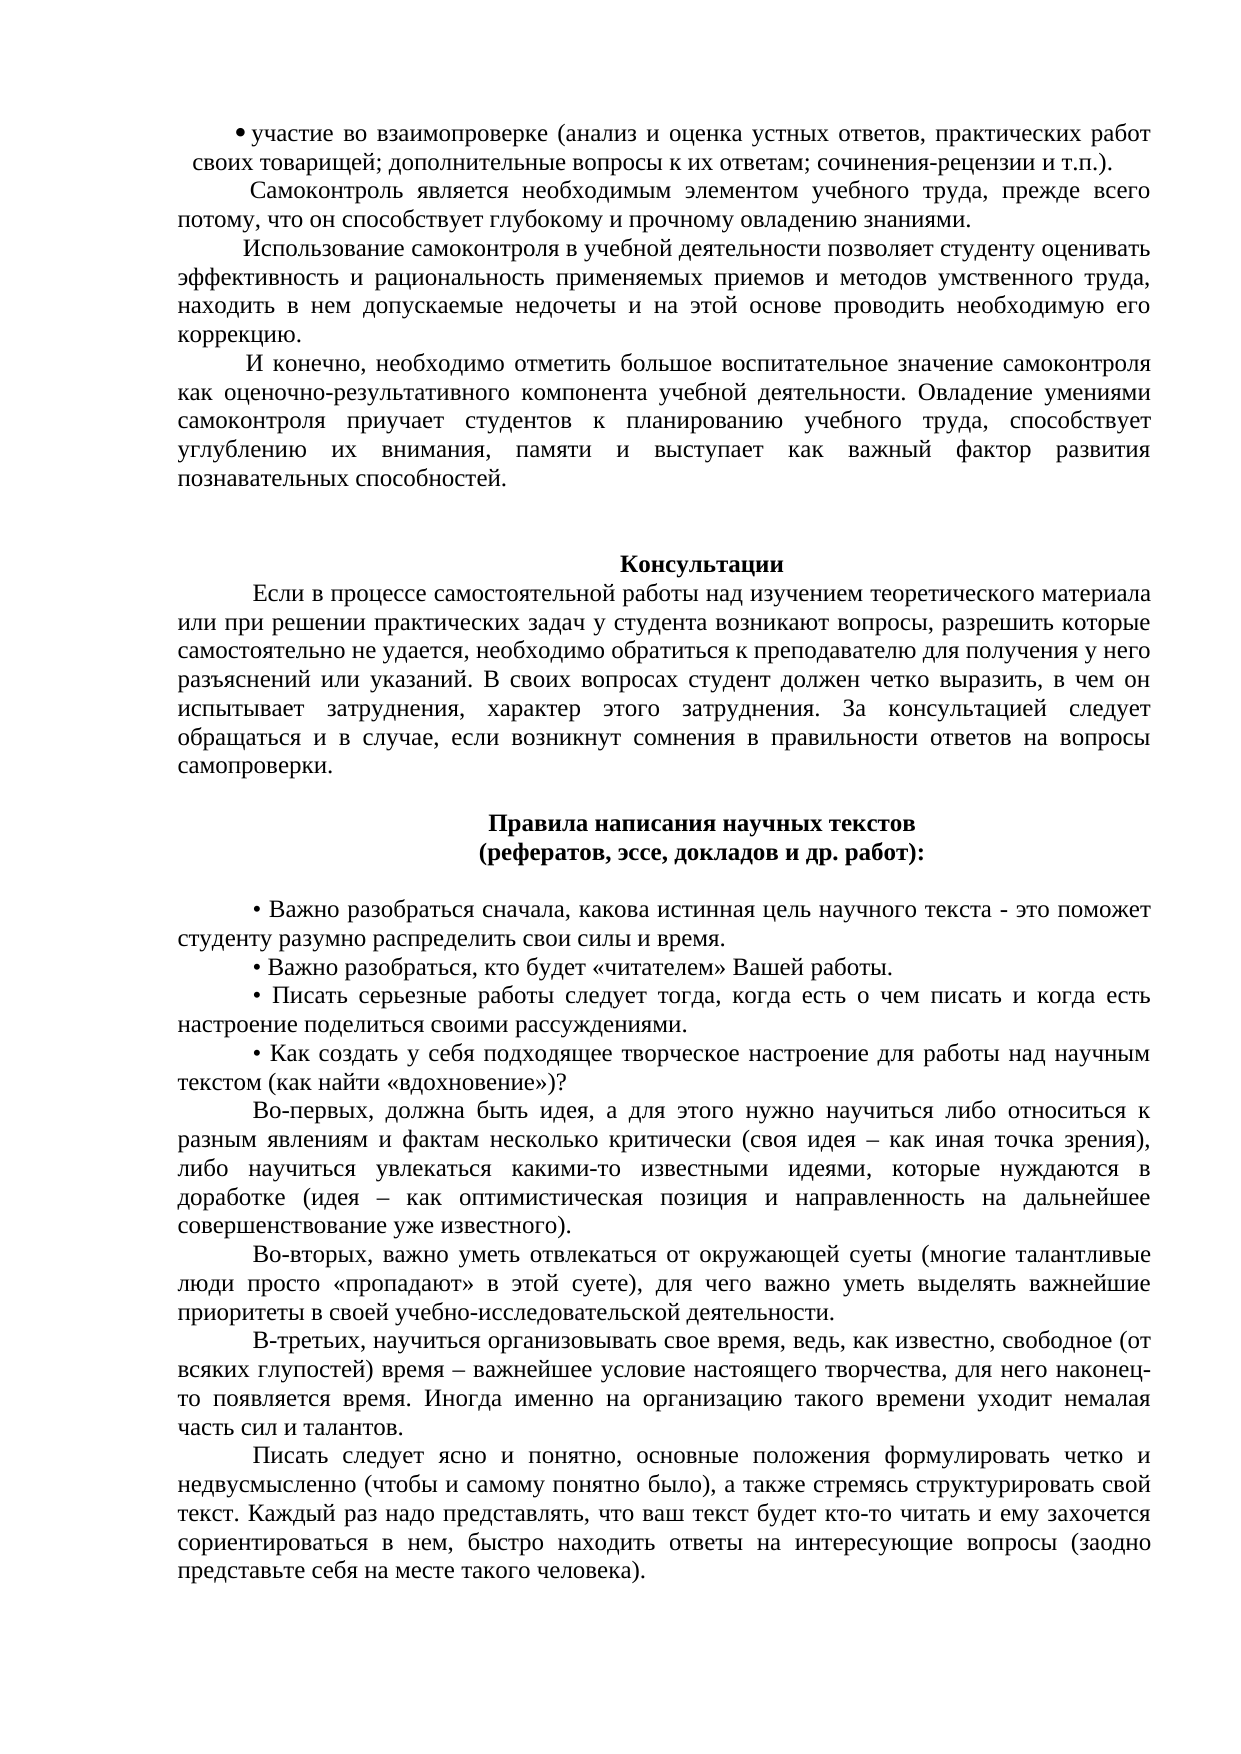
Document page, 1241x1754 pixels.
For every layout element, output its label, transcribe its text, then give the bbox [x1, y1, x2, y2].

list участие во взаимопроверке (анализ и оценка устных ответов, практических работ своих товарищей; дополнительные вопросы к их ответам; сочинения-рецензии и т.п.). [192, 118, 1152, 176]
text • Писать серьезные работы следует тогда, когда есть о чем писать и когда есть настроение поделиться своими рассуждениями. [177, 981, 1152, 1038]
text • Важно разобраться, кто будет «читателем» Вашей работы. [177, 952, 1152, 981]
text Писать следует ясно и понятно, основные положения формулировать четко и недвусмысленно (чтобы и самому понятно было), а также стремясь структурировать свой текст. Каждый раз надо представлять, что ваш текст будет кто-то читать и ему захочется сориентироваться в нем, быстро находить ответы на интересующие вопросы (заодно представьте себя на месте такого человека). [177, 1441, 1152, 1584]
text Во-вторых, важно уметь отвлекаться от окружающей суеты (многие талантливые люди просто «пропадают» в этой суете), для чего важно уметь выделять важнейшие приоритеты в своей учебно-исследовательской деятельности. [177, 1239, 1152, 1326]
text В-третьих, научиться организовывать свое время, ведь, как известно, свободное (от всяких глупостей) время – важнейшее условие настоящего творчества, для него наконец-то появляется время. Иногда именно на организацию такого времени уходит немалая часть сил и талантов. [177, 1326, 1152, 1441]
text И конечно, необходимо отметить большое воспитательное значение самоконтроля как оценочно-результативного компонента учебной деятельности. Овладение умениями самоконтроля приучает студентов к планированию учебного труда, способствует углублению их внимания, памяти и выступает как важный фактор развития познавательных способностей. [177, 348, 1152, 492]
text Во-первых, должна быть идея, а для этого нужно научиться либо относиться к разным явлениям и фактам несколько критически (своя идея – как иная точка зрения), либо научиться увлекаться какими-то известными идеями, которые нуждаются в доработке (идея – как оптимистическая позиция и направленность на дальнейшее совершенствование уже известного). [177, 1096, 1152, 1239]
text Если в процессе самостоятельной работы над изучением теоретического материала или при решении практических задач у студента возникают вопросы, разрешить которые самостоятельно не удается, необходимо обратиться к преподавателю для получения у него разъяснений или указаний. В своих вопросах студент должен четко выразить, в чем он испытывает затруднения, характер этого затруднения. За консультацией следует обращаться и в случае, если возникнут сомнения в правильности ответов на вопросы самопроверки. [177, 578, 1152, 779]
text • Как создать у себя подходящее творческое настроение для работы над научным текстом (как найти «вдохновение»)? [177, 1038, 1152, 1096]
text Консультации [177, 549, 1152, 578]
text • Важно разобраться сначала, какова истинная цель научного текста - это поможет студенту разумно распределить свои силы и время. [177, 894, 1152, 952]
text Использование самоконтроля в учебной деятельности позволяет студенту оценивать эффективность и рациональность применяемых приемов и методов умственного труда, находить в нем допускаемые недочеты и на этой основе проводить необходимую его коррекцию. [177, 233, 1152, 348]
text (рефератов, эссе, докладов и др. работ): [177, 837, 1152, 866]
text Правила написания научных текстов [177, 808, 1152, 837]
text Самоконтроль является необходимым элементом учебного труда, прежде всего потому, что он способствует глубокому и прочному овладению знаниями. [177, 176, 1152, 233]
